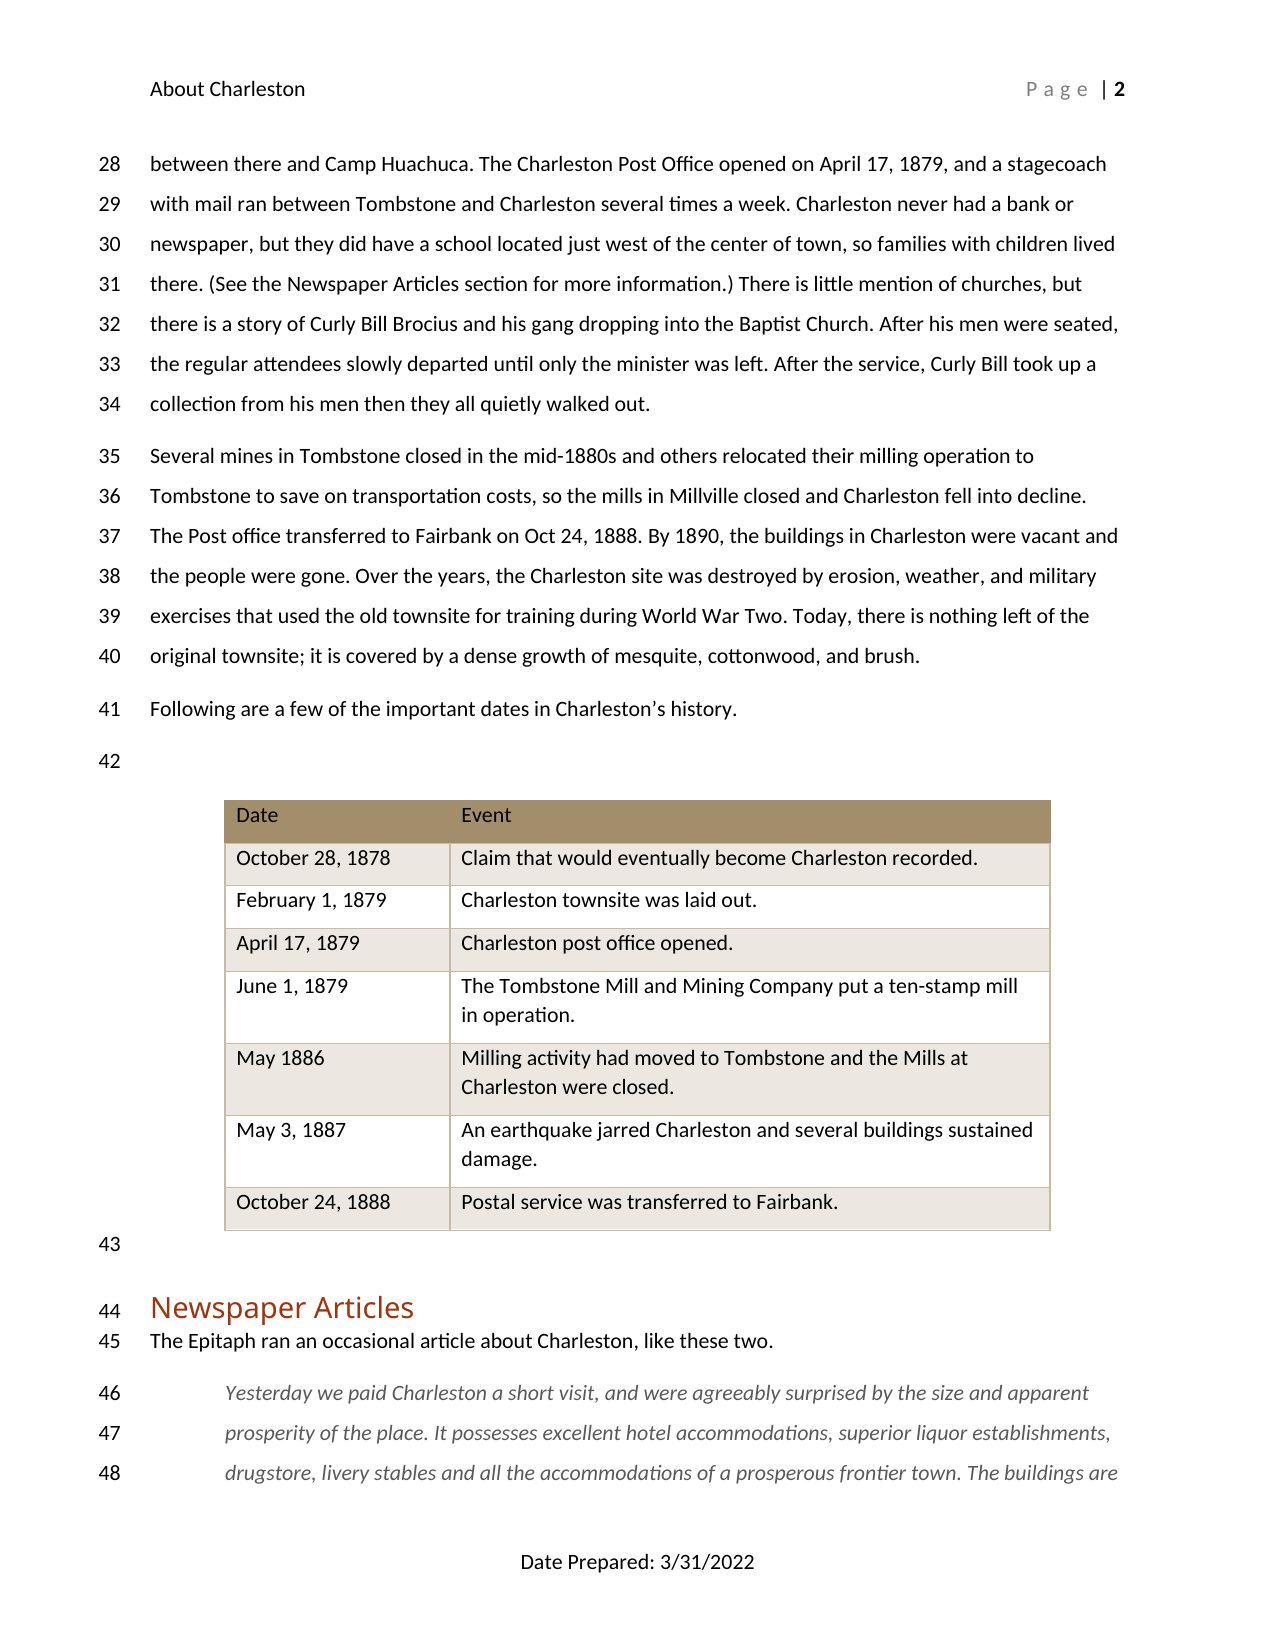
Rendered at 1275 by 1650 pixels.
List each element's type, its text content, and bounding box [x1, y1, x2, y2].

table_cell May 1886 [226, 1044, 449, 1115]
table_cell October 24, 1888 [226, 1188, 449, 1229]
table_cell October 28, 1878 [226, 844, 449, 885]
table_cell April 17, 1879 [226, 929, 449, 971]
table_cell Claim that would eventually become Charleston recorded. [451, 844, 1049, 885]
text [225, 1379, 1125, 1486]
table_header Event [451, 801, 1049, 843]
table_cell Charleston townsite was laid out. [451, 886, 1049, 928]
text Following are a few of the important dates in Charleston’s history. [150, 695, 1125, 722]
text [150, 150, 1125, 417]
table_cell Postal service was transferred to Fairbank. [451, 1188, 1049, 1229]
table_cell Milling activity had moved to Tombstone and the Mills at Charleston were closed. [451, 1044, 1049, 1115]
table_cell The Tombstone Mill and Mining Company put a ten-stamp mill in operation. [451, 972, 1049, 1043]
table_cell An earthquake jarred Charleston and several buildings sustained damage. [451, 1116, 1049, 1187]
table_cell June 1, 1879 [226, 972, 449, 1043]
table_cell February 1, 1879 [226, 886, 449, 928]
subtitle Newspaper Articles [150, 1287, 1125, 1327]
table_cell May 3, 1887 [226, 1116, 449, 1187]
text The Epitaph ran an occasional article about Charleston, like these two. [150, 1327, 1125, 1353]
text Several mines in Tombstone closed in the mid-1880s and others relocated their milling operation to Tombstone to save on transportation costs, so the mills in Millville closed and Charleston fell into decline. The Post office transferred to Fairbank on Oct 24, 1888. By 1890, the buildings in Charleston were vacant and the people were gone. Over the years, the Charleston site was destroyed by erosion, weather, and military exercises that used the old townsite for training during World War Two. Today, there is nothing left of the original townsite; it is covered by a dense growth of mesquite, cottonwood, and brush. [150, 442, 1125, 669]
table_header Date [226, 801, 449, 843]
table_cell Charleston post office opened. [451, 929, 1049, 971]
